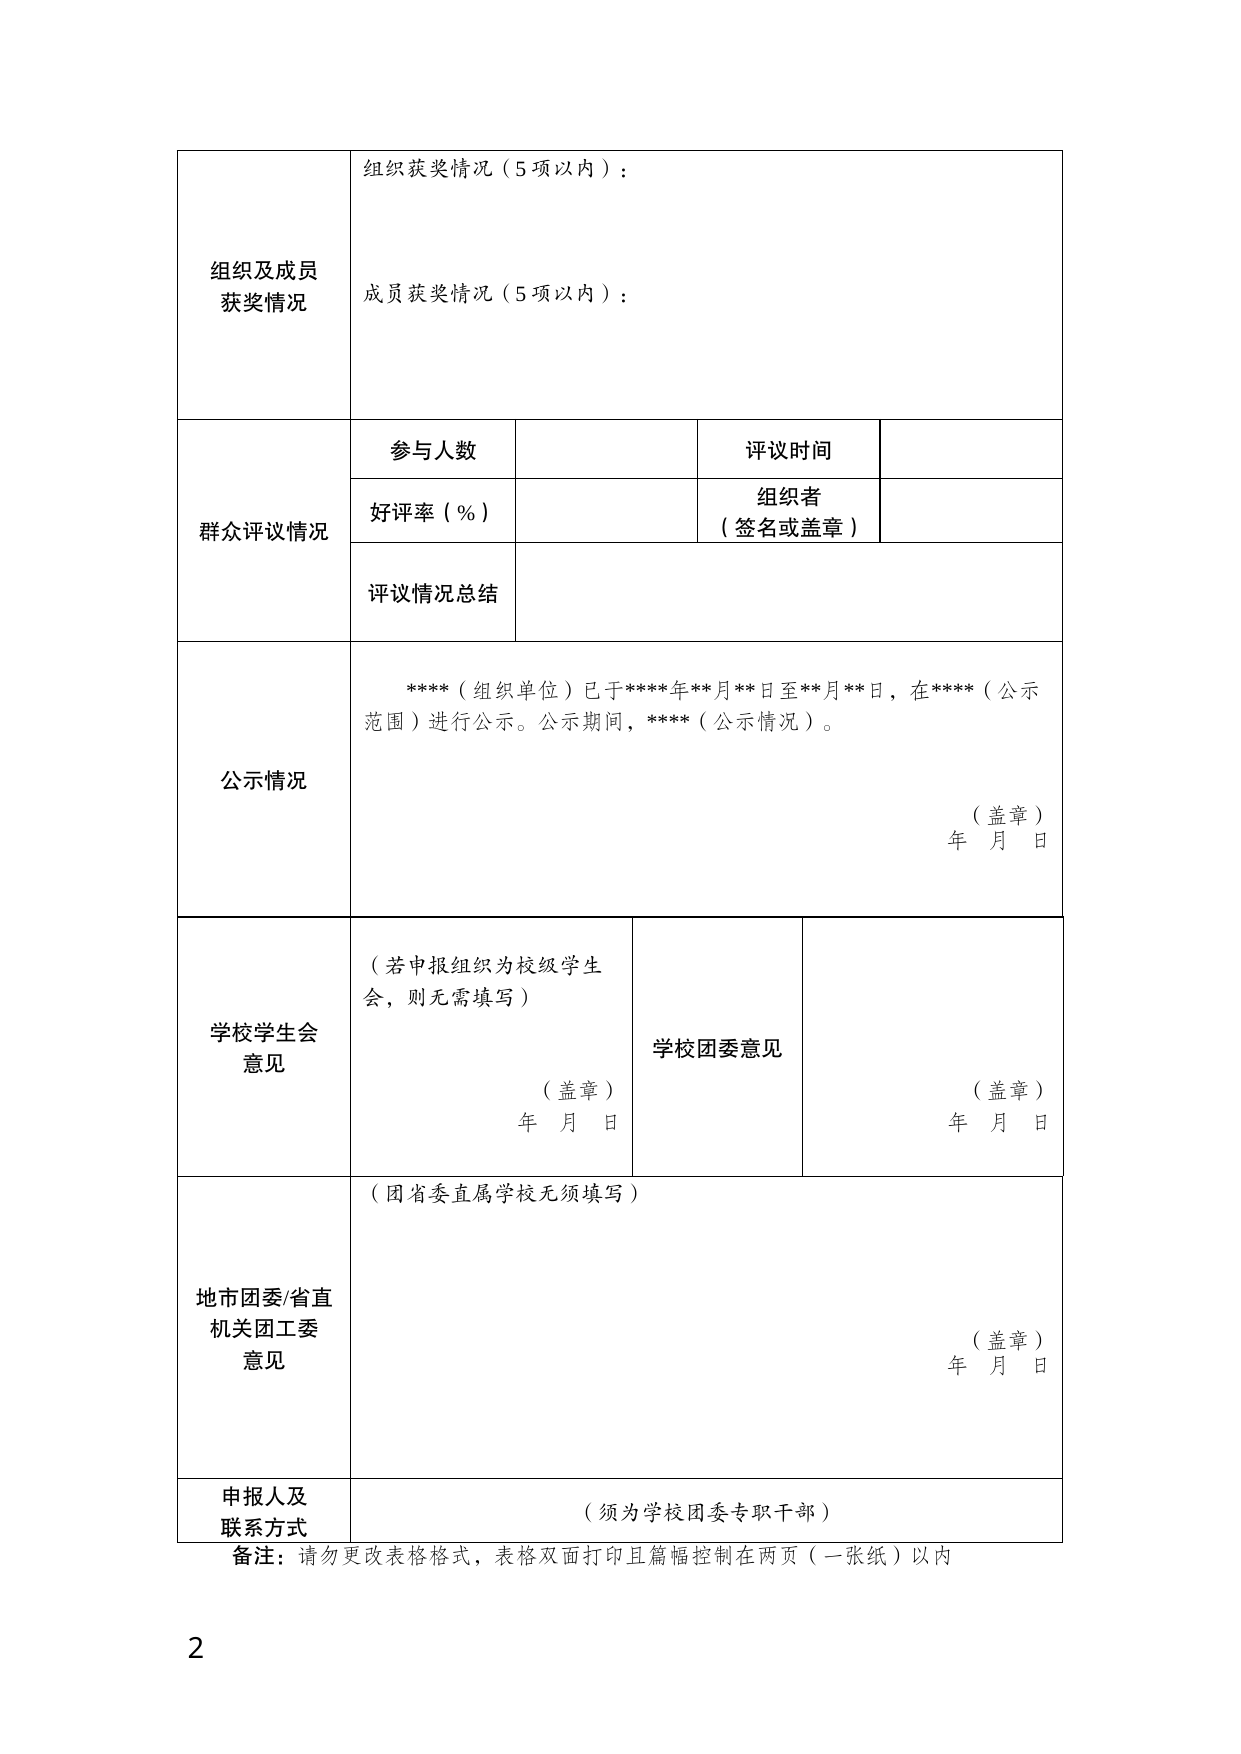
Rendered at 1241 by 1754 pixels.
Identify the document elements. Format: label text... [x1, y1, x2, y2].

table_cell [516, 479, 697, 542]
table_cell 群众评议情况 [178, 420, 350, 641]
table_cell 学校团委意见 [633, 918, 802, 1176]
table_cell ****（组织单位）已于****年**月**日至**月**日，在****（公示范围）进行公示。公示期间，****（公示情况）。 （盖章） 年 月 日 [351, 642, 1062, 916]
table_cell （若申报组织为校级学生会，则无需填写） （盖章） 年 月 日 [351, 918, 632, 1176]
table_cell [881, 420, 1062, 478]
table_cell 组织及成员 获奖情况 [178, 151, 350, 419]
table_cell 申报人及 联系方式 [178, 1479, 350, 1542]
text 备注：请勿更改表格格式，表格双面打印且篇幅控制在两页（一张纸）以内 [187, 1543, 1053, 1568]
table_cell 地市团委/省直机关团工委 意见 [178, 1177, 350, 1478]
table_cell 评议时间 [698, 420, 879, 478]
table_cell （盖章） 年 月 日 [803, 918, 1063, 1176]
table_cell 学校学生会 意见 [178, 918, 350, 1176]
table_cell （须为学校团委专职干部） [351, 1479, 1062, 1542]
table_cell [516, 420, 697, 478]
table_cell 评议情况总结 [351, 543, 515, 641]
table_cell （团省委直属学校无须填写） （盖章） 年 月 日 [351, 1177, 1062, 1478]
table_cell 参与人数 [351, 420, 515, 478]
table_cell 好评率（%） [351, 479, 515, 542]
table_cell 组织者 （签名或盖章） [698, 479, 879, 542]
table_cell 公示情况 [178, 642, 350, 916]
table_cell 组织获奖情况（5项以内）： 成员获奖情况（5项以内）： [351, 151, 1062, 419]
table_cell [516, 543, 1062, 641]
table_cell [881, 479, 1062, 542]
